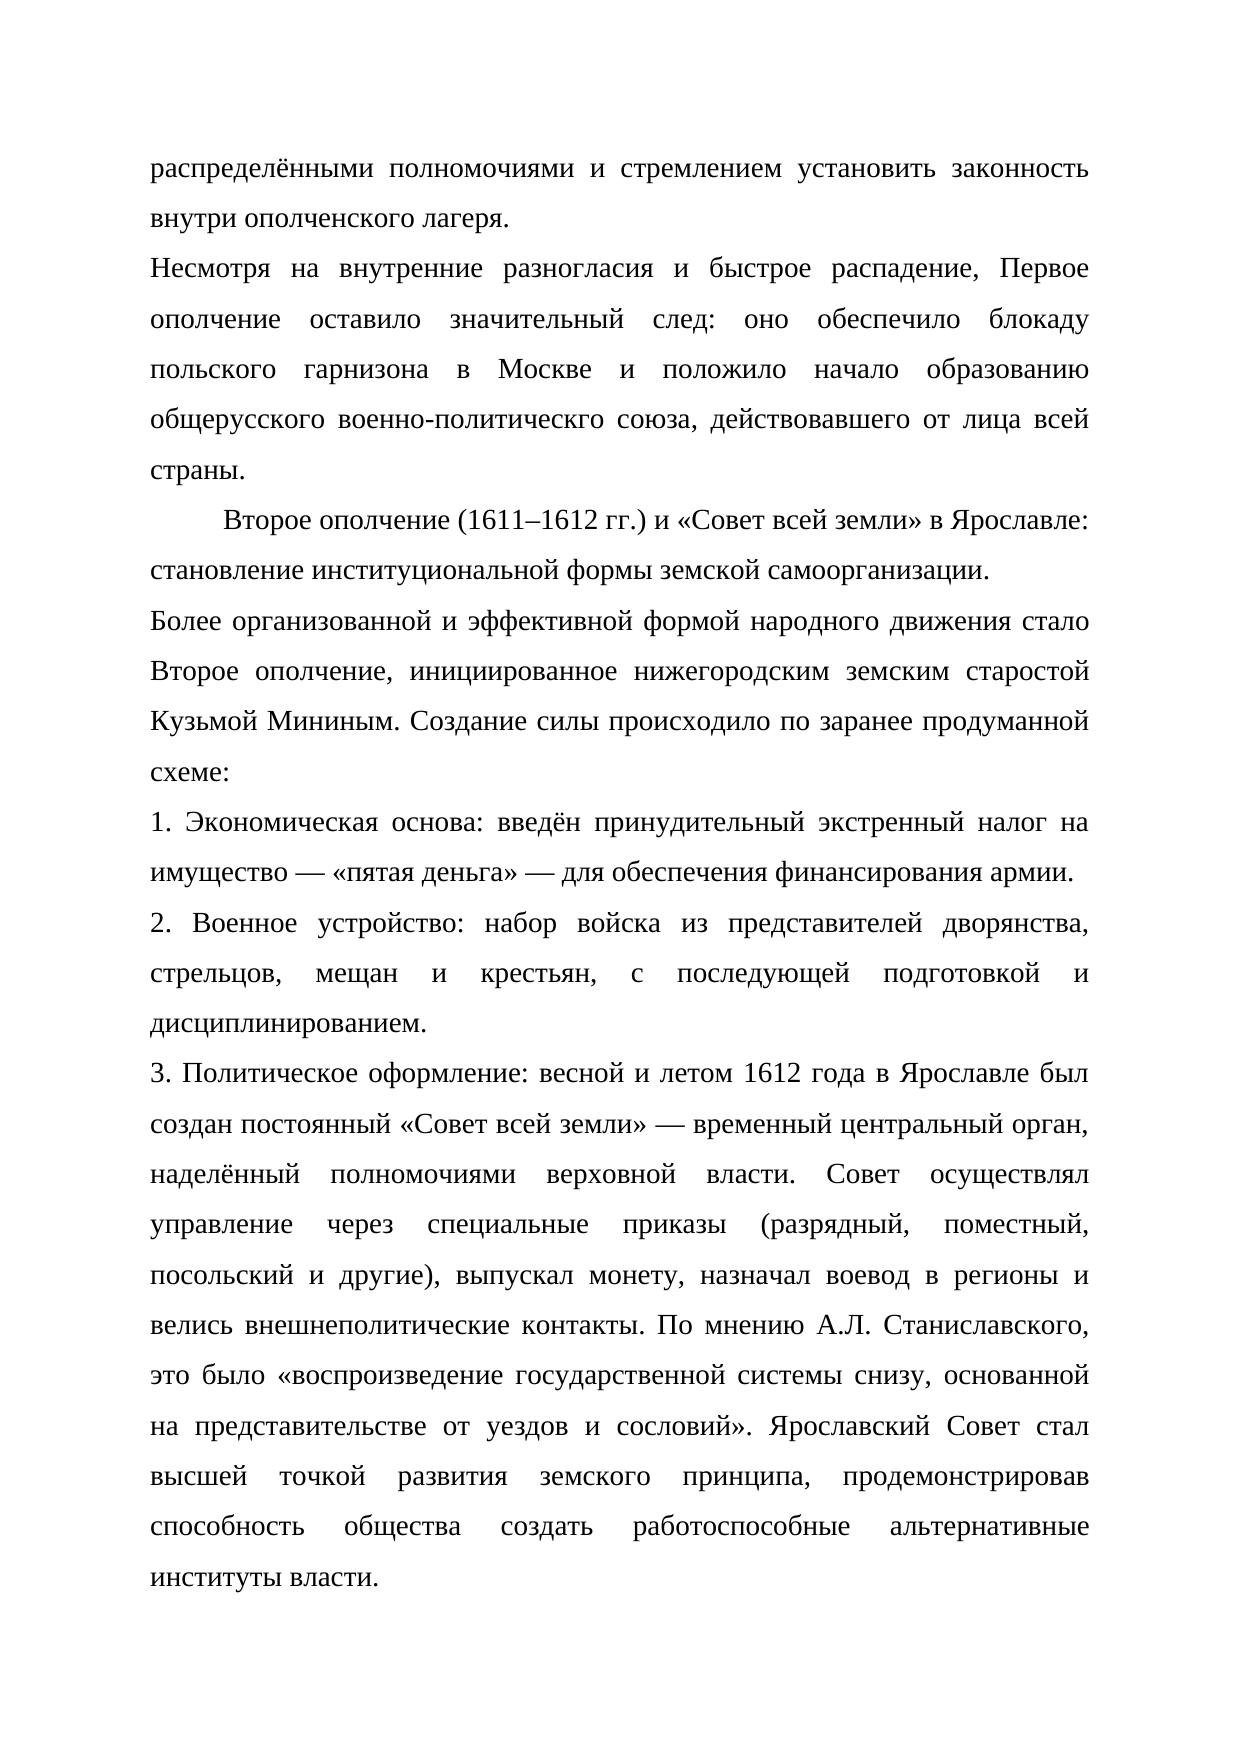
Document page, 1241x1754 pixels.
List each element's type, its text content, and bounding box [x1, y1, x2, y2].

text 3. Политическое оформление: весной и летом 1612 года в Ярославле был создан постоянный «Совет всей земли» — временный центральный орган, наделённый полномочиями верховной власти. Совет осуществлял управление через специальные приказы (разрядный, поместный, посольский и другие), выпускал монету, назначал воевод в регионы и велись внешнеполитические контакты. По мнению А.Л. Станиславского, это было «воспроизведение государственной системы снизу, основанной на представительстве от уездов и сословий». Ярославский Совет стал высшей точкой развития земского принципа, продемонстрировав способность общества создать работоспособные альтернативные институты власти. [150, 1056, 1090, 1592]
text Более организованной и эффективной формой народного движения стало Второе ополчение, инициированное нижегородским земским старостой Кузьмой Мининым. Создание силы происходило по заранее продуманной схеме: [150, 603, 1090, 787]
text 2. Военное устройство: набор войска из представителей дворянства, стрельцов, мещан и крестьян, с последующей подготовкой и дисциплинированием. [150, 905, 1090, 1039]
text Второе ополчение (1611–1612 гг.) и «Совет всей земли» в Ярославле: становление институциональной формы земской самоорганизации. [150, 502, 1090, 586]
text Несмотря на внутренние разногласия и быстрое распадение, Первое ополчение оставило значительный след: оно обеспечило блокаду польского гарнизона в Москве и положило начало образованию общерусского военно-политическго союза, действовавшего от лица всей страны. [150, 251, 1090, 485]
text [150, 150, 1090, 234]
text 1. Экономическая основа: введён принудительный экстренный налог на имущество — «пятая деньга» — для обеспечения финансирования армии. [150, 804, 1090, 888]
